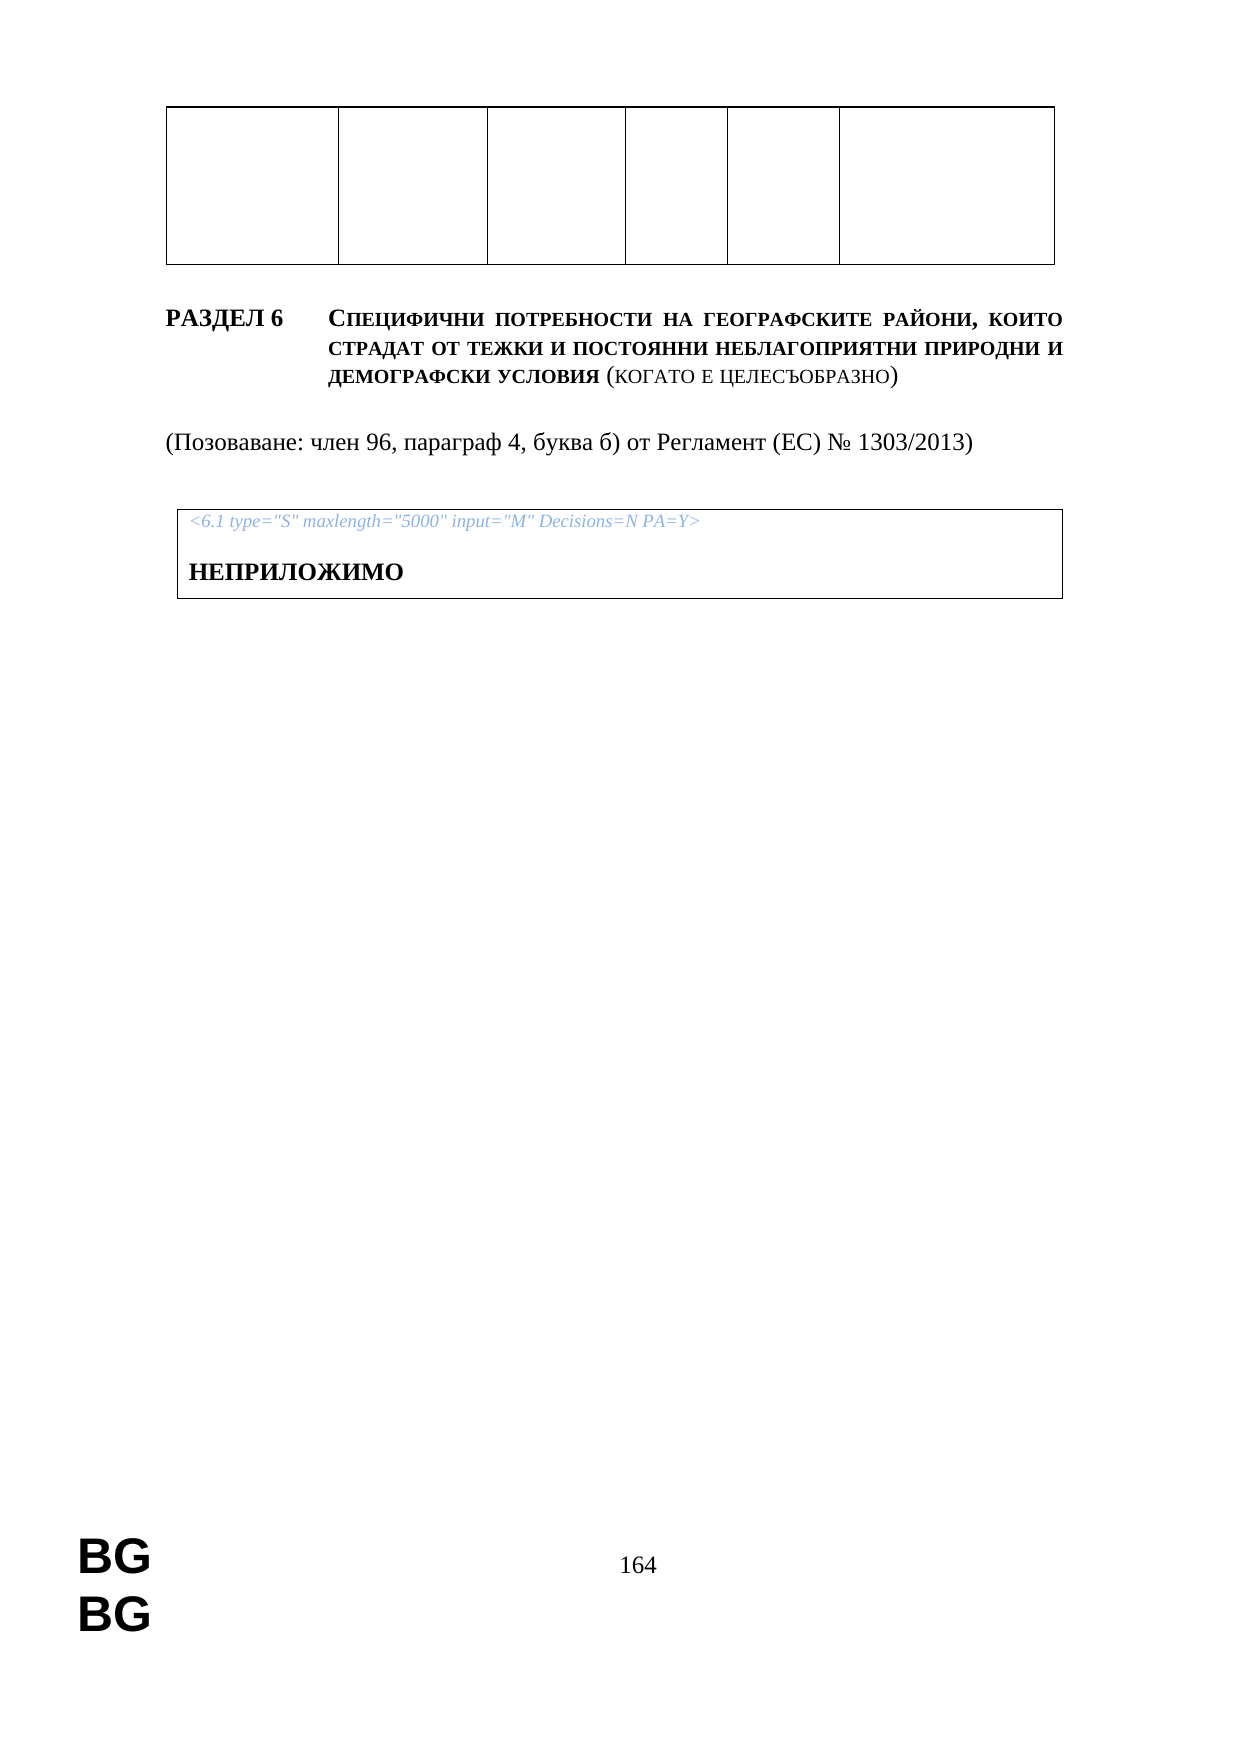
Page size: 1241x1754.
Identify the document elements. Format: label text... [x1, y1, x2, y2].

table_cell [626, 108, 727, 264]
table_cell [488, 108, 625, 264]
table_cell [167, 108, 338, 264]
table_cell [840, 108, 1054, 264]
subtitle (Позоваване: член 96, параграф 4, буква б) от Регламент (EС) № 1303/2013) [165, 427, 1063, 455]
subtitle РАЗДЕЛ 6 Специфични потребности на географските райони, които страдат от тежки и постоянни неблагоприятни природни и демографски условия (когато е целесъобразно) [165, 303, 1063, 389]
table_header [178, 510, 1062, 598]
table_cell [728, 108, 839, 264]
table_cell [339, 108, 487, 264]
